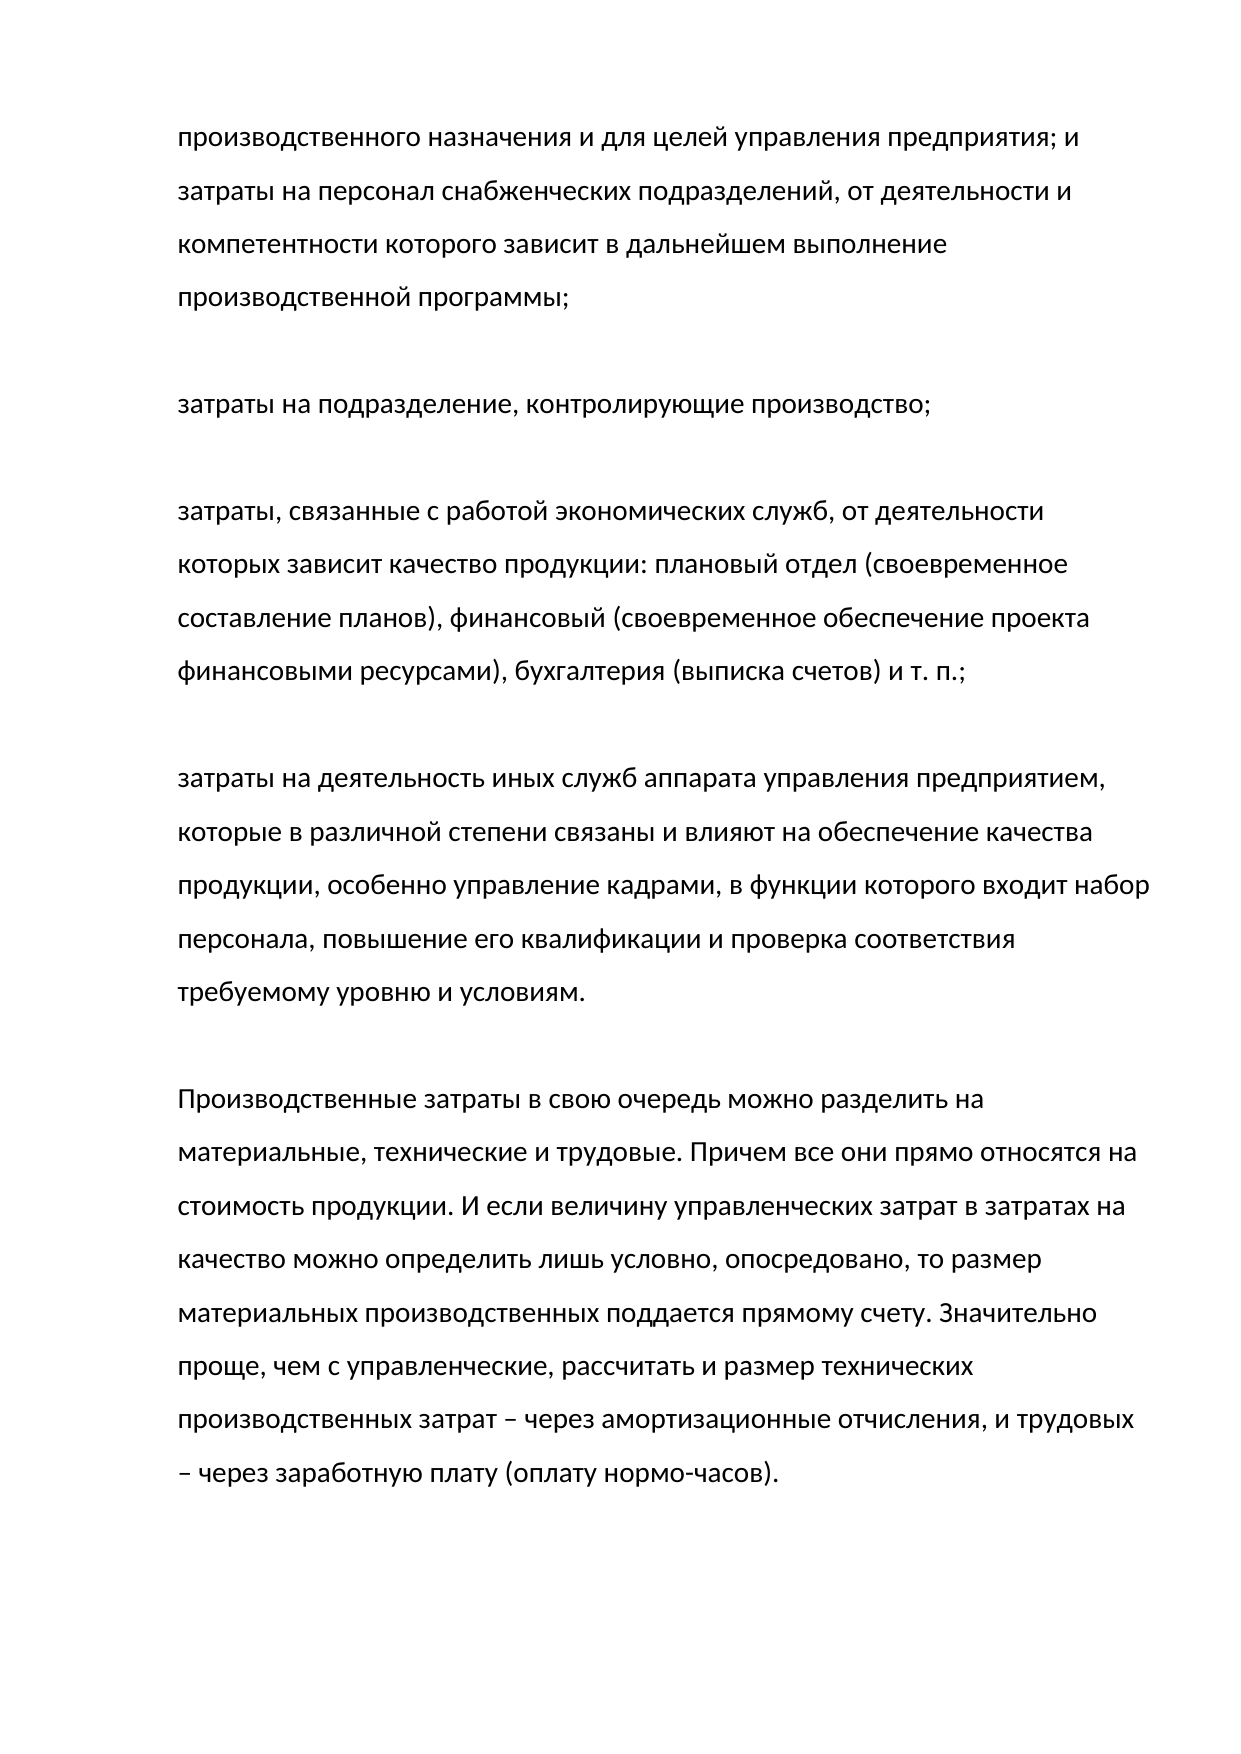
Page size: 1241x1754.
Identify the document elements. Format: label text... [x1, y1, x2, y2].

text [177, 118, 1152, 314]
text затраты, связанные с работой экономических служб, от деятельности которых зависит качество продукции: плановый отдел (своевременное составление планов), финансовый (своевременное обеспечение проекта финансовыми ресурсами), бухгалтерия (выписка счетов) и т. п.; [177, 492, 1152, 688]
text затраты на деятельность иных служб аппарата управления предприятием, которые в различной степени связаны и влияют на обеспечение качества продукции, особенно управление кадрами, в функции которого входит набор персонала, повышение его квалификации и проверка соответствия требуемому уровню и условиям. [177, 759, 1152, 1009]
text затраты на подразделение, контролирующие производство; [177, 385, 1152, 421]
text Производственные затраты в свою очередь можно разделить на материальные, технические и трудовые. Причем все они прямо относятся на стоимость продукции. И если величину управленческих затрат в затратах на качество можно определить лишь условно, опосредовано, то размер материальных производственных поддается прямому счету. Значительно проще, чем с управленческие, рассчитать и размер технических производственных затрат – через амортизационные отчисления, и трудовых – через заработную плату (оплату нормо-часов). [177, 1080, 1152, 1490]
